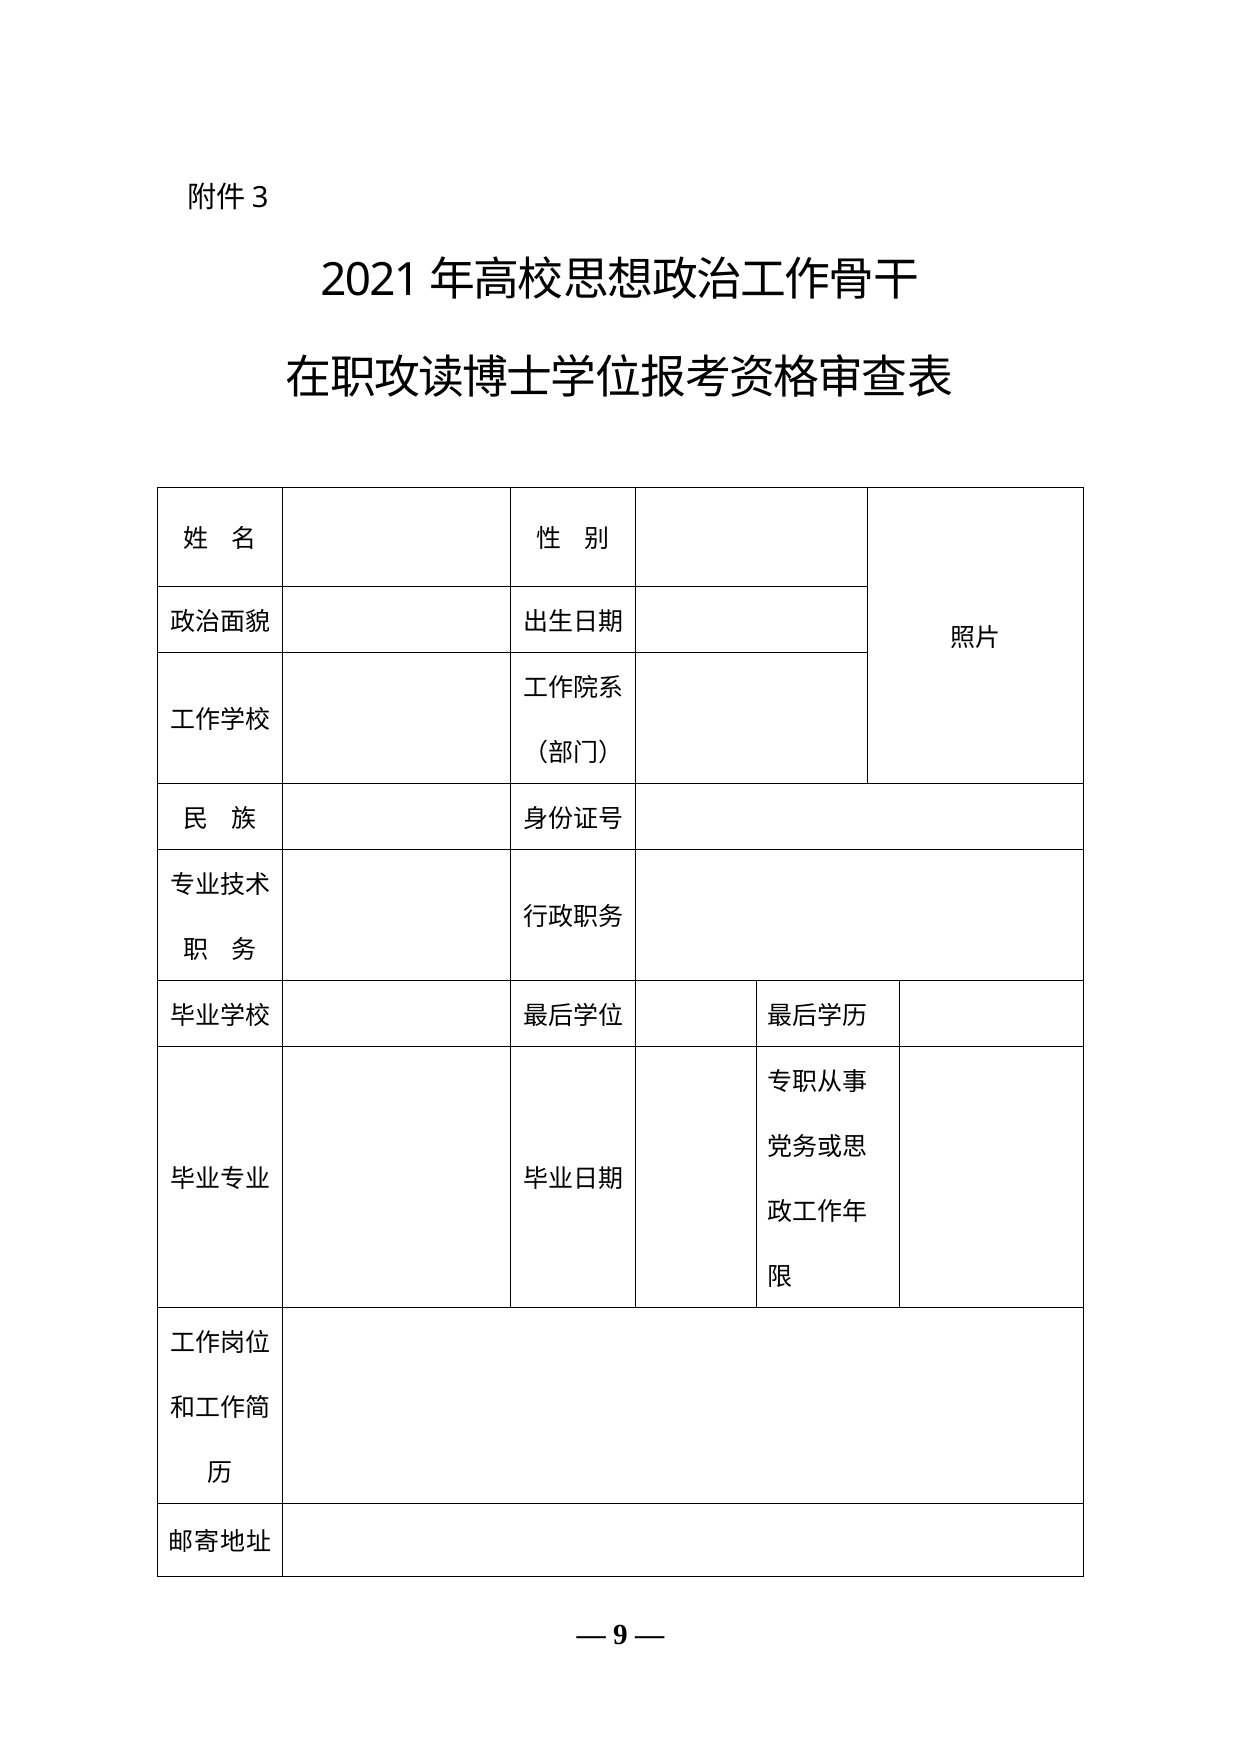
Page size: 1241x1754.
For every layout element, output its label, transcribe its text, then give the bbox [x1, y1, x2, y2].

table_header 性 别 [511, 488, 635, 586]
table_cell 政治面貌 [158, 587, 282, 652]
table_cell 专业技术职 务 [158, 850, 282, 980]
table_cell [636, 587, 867, 652]
table_cell [283, 850, 510, 980]
table_cell 邮寄地址及电话 [158, 1504, 282, 1576]
table_cell [283, 981, 510, 1046]
table_cell 毕业日期 [511, 1047, 635, 1307]
table_cell [283, 784, 510, 849]
table_cell [636, 981, 756, 1046]
table_cell [636, 850, 1083, 980]
table_cell [636, 1047, 756, 1307]
table_cell 身份证号 [511, 784, 635, 849]
table_cell [283, 1504, 1083, 1576]
table_cell [636, 653, 867, 783]
table_header [636, 488, 867, 586]
table_cell 工作学校 [158, 653, 282, 783]
table_cell 毕业学校 [158, 981, 282, 1046]
table_cell 出生日期 [511, 587, 635, 652]
table_header [283, 488, 510, 586]
table_cell 民 族 [158, 784, 282, 849]
table_cell 最后学历 [757, 981, 899, 1046]
table_cell 最后学位 [511, 981, 635, 1046]
text 在职攻读博士学位报考资格审查表 [187, 324, 1053, 422]
text 附件3 [187, 162, 1053, 227]
table_cell [283, 1308, 1083, 1503]
table_cell [283, 587, 510, 652]
table_cell [900, 981, 1083, 1046]
table_cell [283, 1047, 510, 1307]
table_cell 行政职务 [511, 850, 635, 980]
table_cell 毕业专业 [158, 1047, 282, 1307]
table_cell 工作岗位和工作简历 [158, 1308, 282, 1503]
table_cell [636, 784, 1083, 849]
table_cell 专职从事党务或思政工作年限 [757, 1047, 899, 1307]
table_cell 工作院系（部门） [511, 653, 635, 783]
table_header 姓 名 [158, 488, 282, 586]
table_cell [900, 1047, 1083, 1307]
table_cell [283, 653, 510, 783]
text 2021年高校思想政治工作骨干 [187, 227, 1053, 324]
table_header 照片 [868, 488, 1083, 783]
